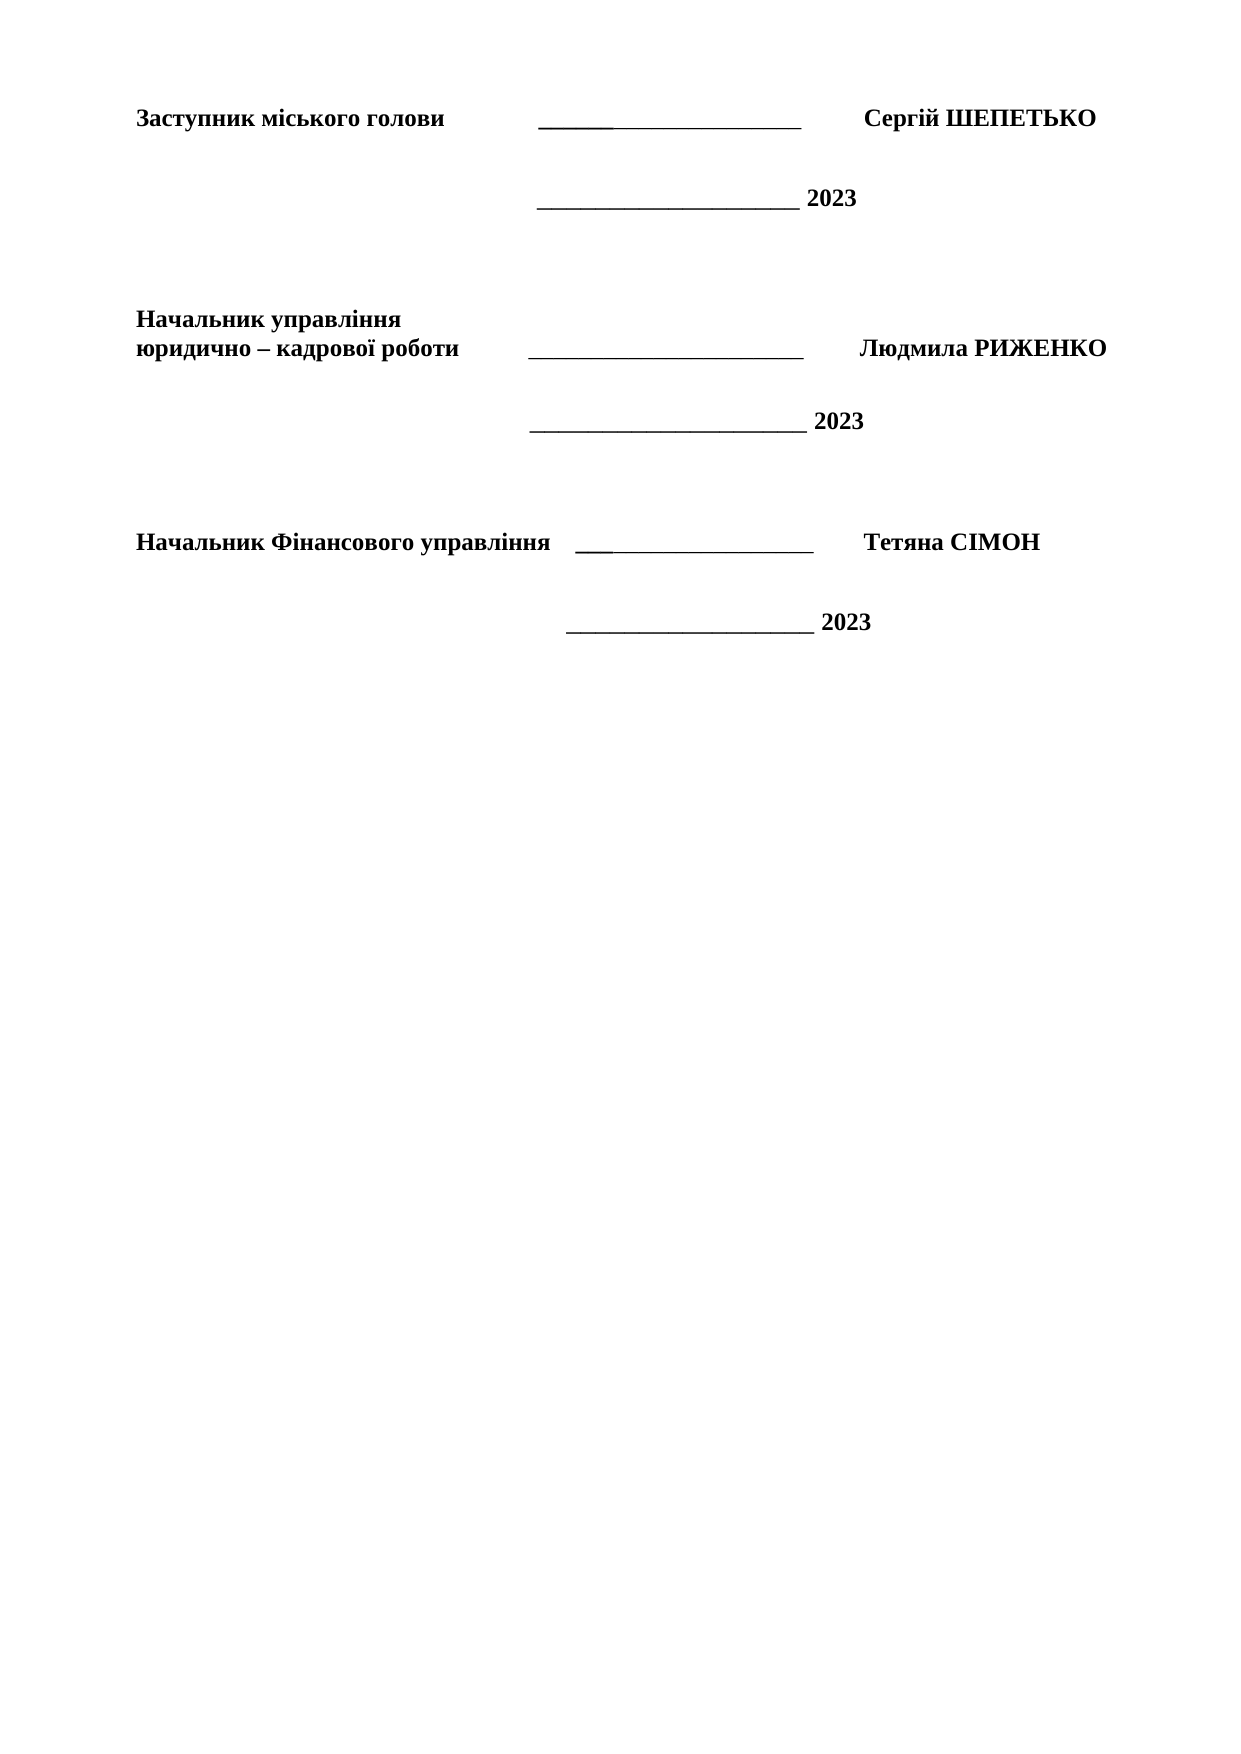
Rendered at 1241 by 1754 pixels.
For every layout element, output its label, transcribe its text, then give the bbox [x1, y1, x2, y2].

text _________________ 2023 [136, 603, 1157, 637]
text юридично – кадрової роботи ______________________ Людмила РИЖЕНКО [136, 333, 1157, 361]
text ___________________ 2023 [136, 402, 1157, 436]
text Начальник управління [136, 304, 1157, 333]
text Заступник міського голови _____________________ Сергій ШЕПЕТЬКО [136, 103, 1157, 131]
text __________________ 2023 [136, 179, 1157, 213]
text Начальник Фінансового управління ___________________ Тетяна СІМОН [136, 527, 1157, 555]
